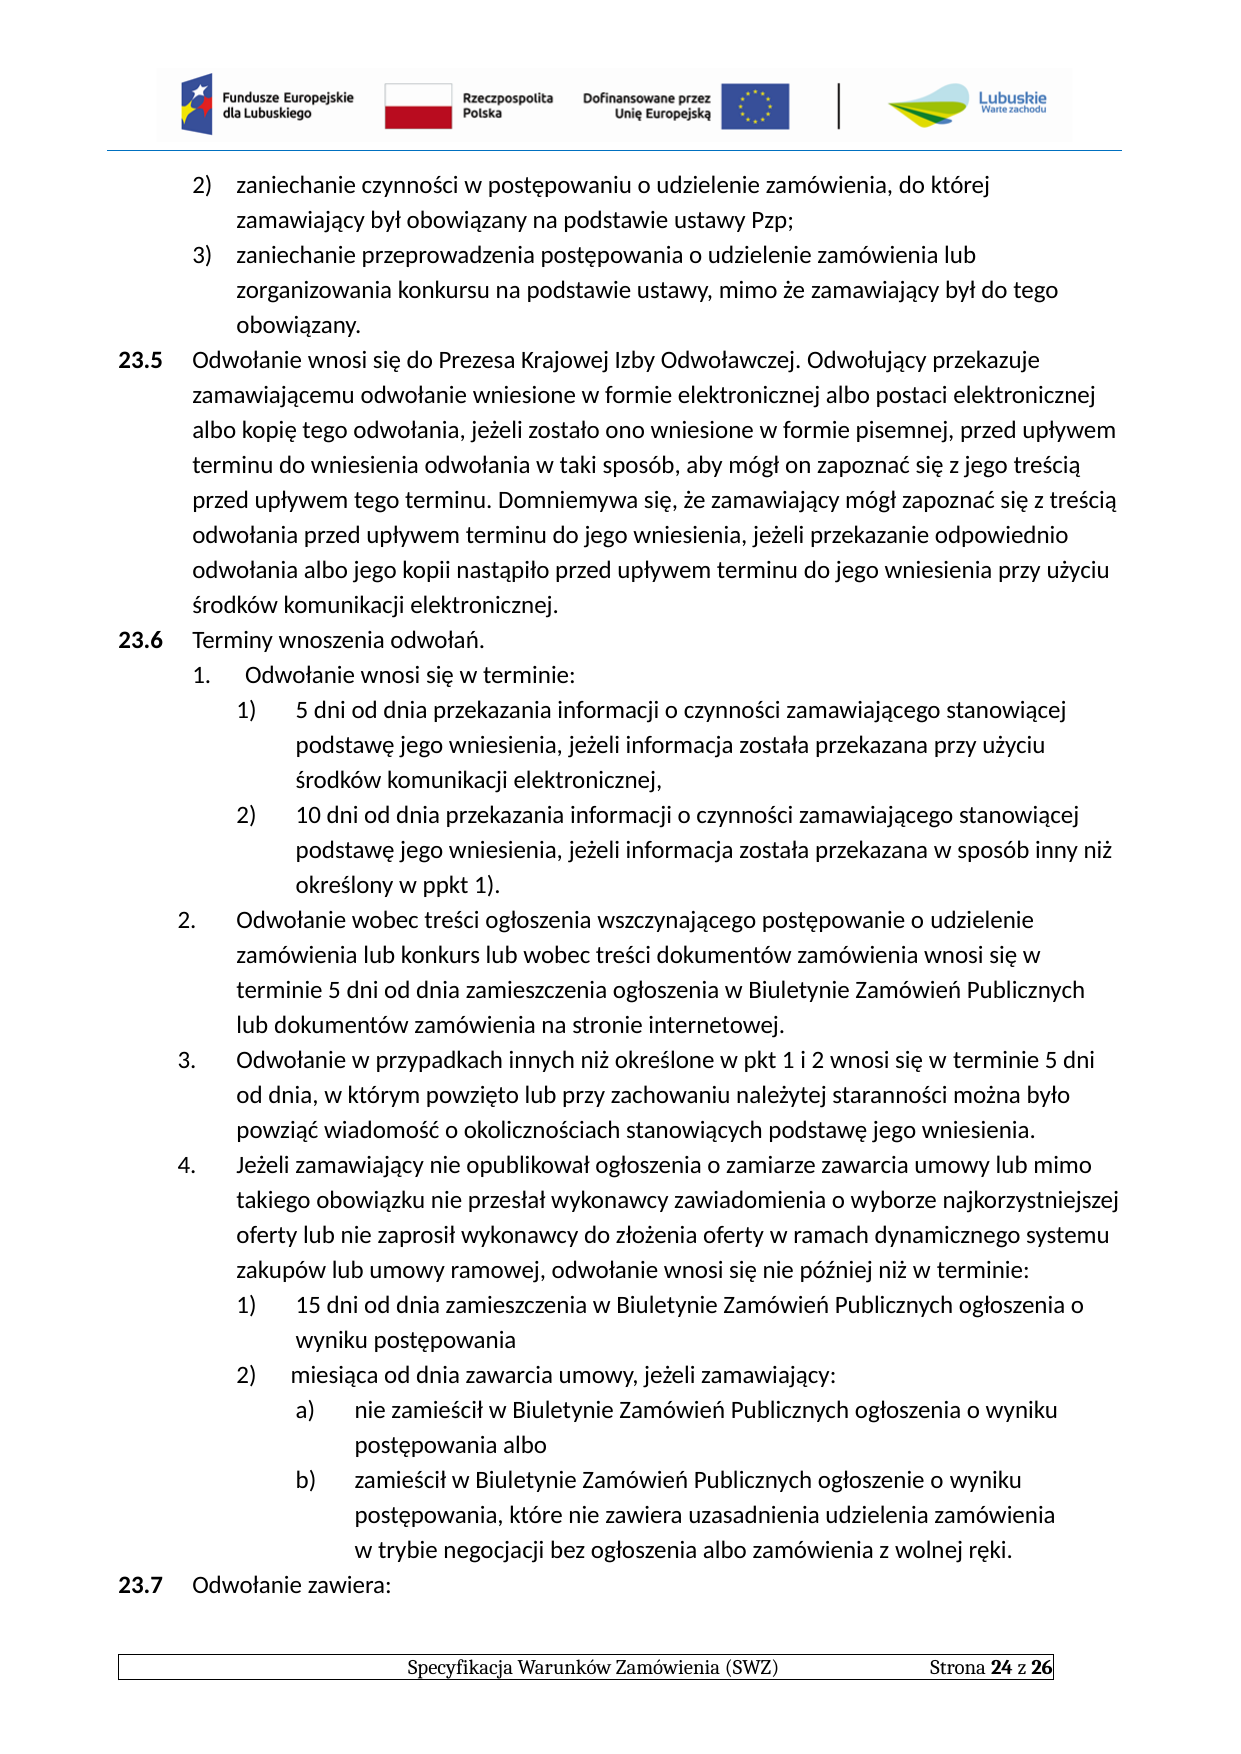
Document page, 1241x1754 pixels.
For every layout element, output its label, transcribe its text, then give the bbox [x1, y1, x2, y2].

list 2) miesiąca od dnia zawarcia umowy, jeżeli zamawiający: [236, 1359, 1122, 1389]
list Terminy wnoszenia odwołań. [118, 624, 1122, 654]
list Odwołanie zawiera: [118, 1569, 1122, 1599]
list a) nie zamieścił w Biuletynie Zamówień Publicznych ogłoszenia o wyniku postępowania albo [295, 1394, 1122, 1459]
list 3) zaniechanie przeprowadzenia postępowania o udzielenie zamówienia lub zorganizowania konkursu na podstawie ustawy, mimo że zamawiający był do tego obowiązany. [192, 239, 1122, 339]
list 4. Jeżeli zamawiający nie opublikował ogłoszenia o zamiarze zawarcia umowy lub mimo takiego obowiązku nie przesłał wykonawcy zawiadomienia o wyborze najkorzystniejszej oferty lub nie zaprosił wykonawcy do złożenia oferty w ramach dynamicznego systemu zakupów lub umowy ramowej, odwołanie wnosi się nie później niż w terminie: [177, 1149, 1122, 1284]
list 1) 15 dni od dnia zamieszczenia w Biuletynie Zamówień Publicznych ogłoszenia o wyniku postępowania [236, 1289, 1122, 1354]
list 2. Odwołanie wobec treści ogłoszenia wszczynającego postępowanie o udzielenie zamówienia lub konkurs lub wobec treści dokumentów zamówienia wnosi się w terminie 5 dni od dnia zamieszczenia ogłoszenia w Biuletynie Zamówień Publicznych lub dokumentów zamówienia na stronie internetowej. [177, 904, 1122, 1039]
list 3. Odwołanie w przypadkach innych niż określone w pkt 1 i 2 wnosi się w terminie 5 dni od dnia, w którym powzięto lub przy zachowaniu należytej staranności można było powziąć wiadomość o okolicznościach stanowiących podstawę jego wniesienia. [177, 1044, 1122, 1144]
list 2) 10 dni od dnia przekazania informacji o czynności zamawiającego stanowiącej podstawę jego wniesienia, jeżeli informacja została przekazana w sposób inny niż określony w ppkt 1). [236, 799, 1122, 899]
list Odwołanie wnosi się do Prezesa Krajowej Izby Odwoławczej. Odwołujący przekazuje zamawiającemu odwołanie wniesione w formie elektronicznej albo postaci elektronicznej albo kopię tego odwołania, jeżeli zostało ono wniesione w formie pisemnej, przed upływem terminu do wniesienia odwołania w taki sposób, aby mógł on zapoznać się z jego treścią przed upływem tego terminu. Domniemywa się, że zamawiający mógł zapoznać się z treścią odwołania przed upływem terminu do jego wniesienia, jeżeli przekazanie odpowiednio odwołania albo jego kopii nastąpiło przed upływem terminu do jego wniesienia przy użyciu środków komunikacji elektronicznej. [118, 344, 1122, 619]
list 1. Odwołanie wnosi się w terminie: [192, 659, 1122, 689]
picture [156, 68, 1073, 142]
list 1) 5 dni od dnia przekazania informacji o czynności zamawiającego stanowiącej podstawę jego wniesienia, jeżeli informacja została przekazana przy użyciu środków komunikacji elektronicznej, [236, 694, 1122, 794]
list 2) zaniechanie czynności w postępowaniu o udzielenie zamówienia, do której zamawiający był obowiązany na podstawie ustawy Pzp; [192, 169, 1122, 234]
list b) zamieścił w Biuletynie Zamówień Publicznych ogłoszenie o wyniku postępowania, które nie zawiera uzasadnienia udzielenia zamówienia w trybie negocjacji bez ogłoszenia albo zamówienia z wolnej ręki. [295, 1464, 1122, 1564]
